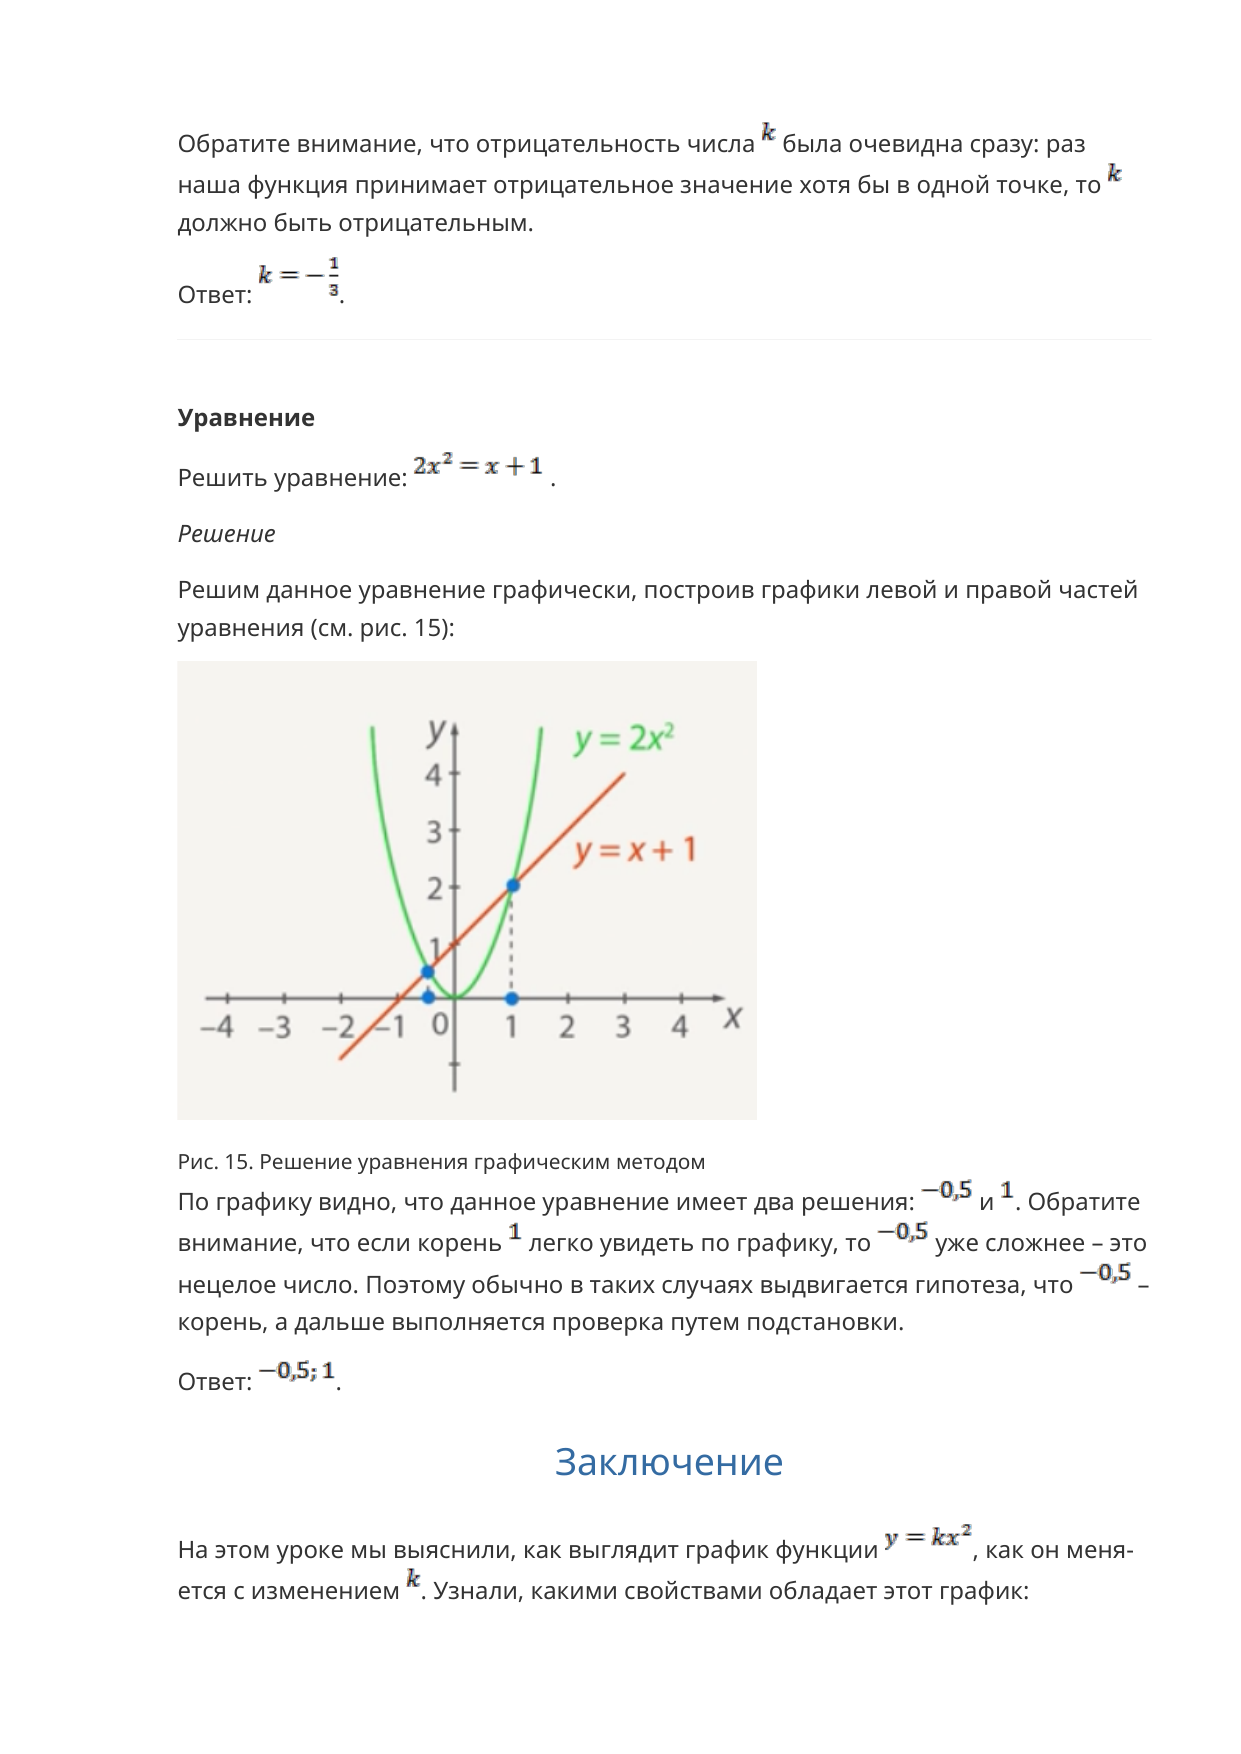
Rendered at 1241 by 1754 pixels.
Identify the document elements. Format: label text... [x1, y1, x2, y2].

text Заключение [177, 1435, 1152, 1486]
picture [1000, 1176, 1015, 1211]
picture [761, 118, 776, 153]
picture [1107, 159, 1122, 194]
picture [413, 451, 550, 487]
picture [258, 257, 339, 304]
text Ответ: . [177, 1356, 1152, 1398]
text На этом уроке мы выяснили, как выглядит график функции , как он меняется с изменением . Узнали, какими свойствами обладает этот график: [177, 1524, 1152, 1606]
text Решим данное уравнение графически, построив графики левой и правой частей уравнения (см. рис. 15): [177, 568, 1152, 643]
text Рис. 15. Решение уравнения графическим методом [177, 1138, 1152, 1176]
picture [921, 1176, 973, 1211]
picture [1079, 1258, 1132, 1293]
picture [258, 1356, 336, 1391]
text По графику видно, что данное уравнение имеет два решения: и . Обратите внимание, что если корень легко увидеть по графику, то уже сложнее – это нецелое число. Поэтому обычно в таких случаях выдвигается гипотеза, что – корень, а дальше выполняется проверка путем подстановки. [177, 1176, 1152, 1337]
picture [877, 1217, 929, 1252]
picture [508, 1217, 523, 1252]
picture [885, 1523, 973, 1558]
text Ответ: . [177, 257, 1152, 311]
text Решить уравнение: . [177, 452, 1152, 493]
picture [406, 1565, 421, 1600]
picture [177, 661, 757, 1120]
text Обратите внимание, что отрицательность числа была очевидна сразу: раз наша функция принимает отрицательное значение хотя бы в одной точке, то должно быть отрицательным. [177, 118, 1152, 238]
text Уравнение [177, 396, 1152, 433]
text Решение [177, 512, 1152, 549]
